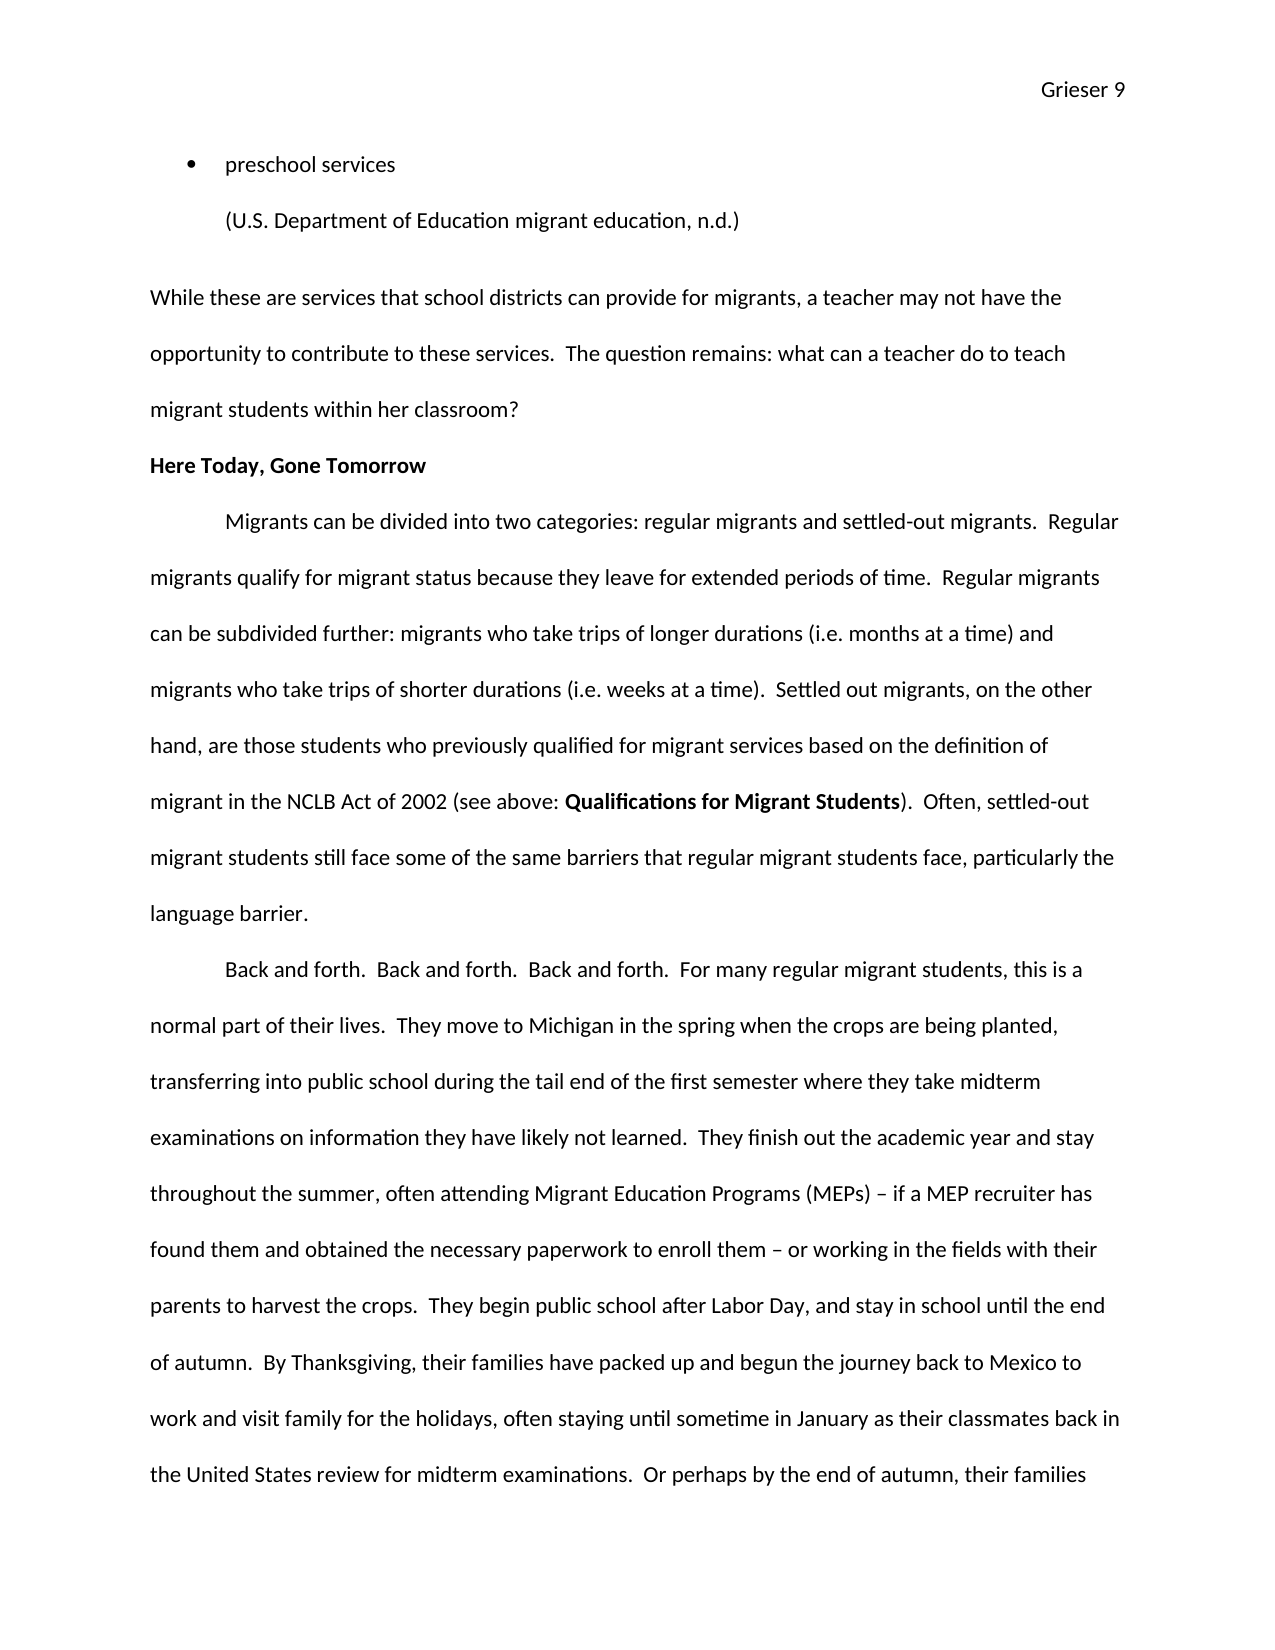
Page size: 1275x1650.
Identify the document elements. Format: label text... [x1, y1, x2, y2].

list (U.S. Department of Education migrant education, n.d.) [225, 206, 1125, 234]
text While these are services that school districts can provide for migrants, a teacher may not have the opportunity to contribute to these services. The question remains: what can a teacher do to teach migrant students within her classroom? [150, 283, 1125, 423]
text Migrants can be divided into two categories: regular migrants and settled-out migrants. Regular migrants qualify for migrant status because they leave for extended periods of time. Regular migrants can be subdivided further: migrants who take trips of longer durations (i.e. months at a time) and migrants who take trips of shorter durations (i.e. weeks at a time). Settled out migrants, on the other hand, are those students who previously qualified for migrant services based on the definition of migrant in the NCLB Act of 2002 (see above: Qualifications for Migrant Students). Often, settled-out migrant students still face some of the same barriers that regular migrant students face, particularly the language barrier. [150, 507, 1125, 927]
list preschool services [187, 150, 1125, 178]
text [150, 955, 1125, 1488]
text Here Today, Gone Tomorrow [150, 451, 1125, 479]
